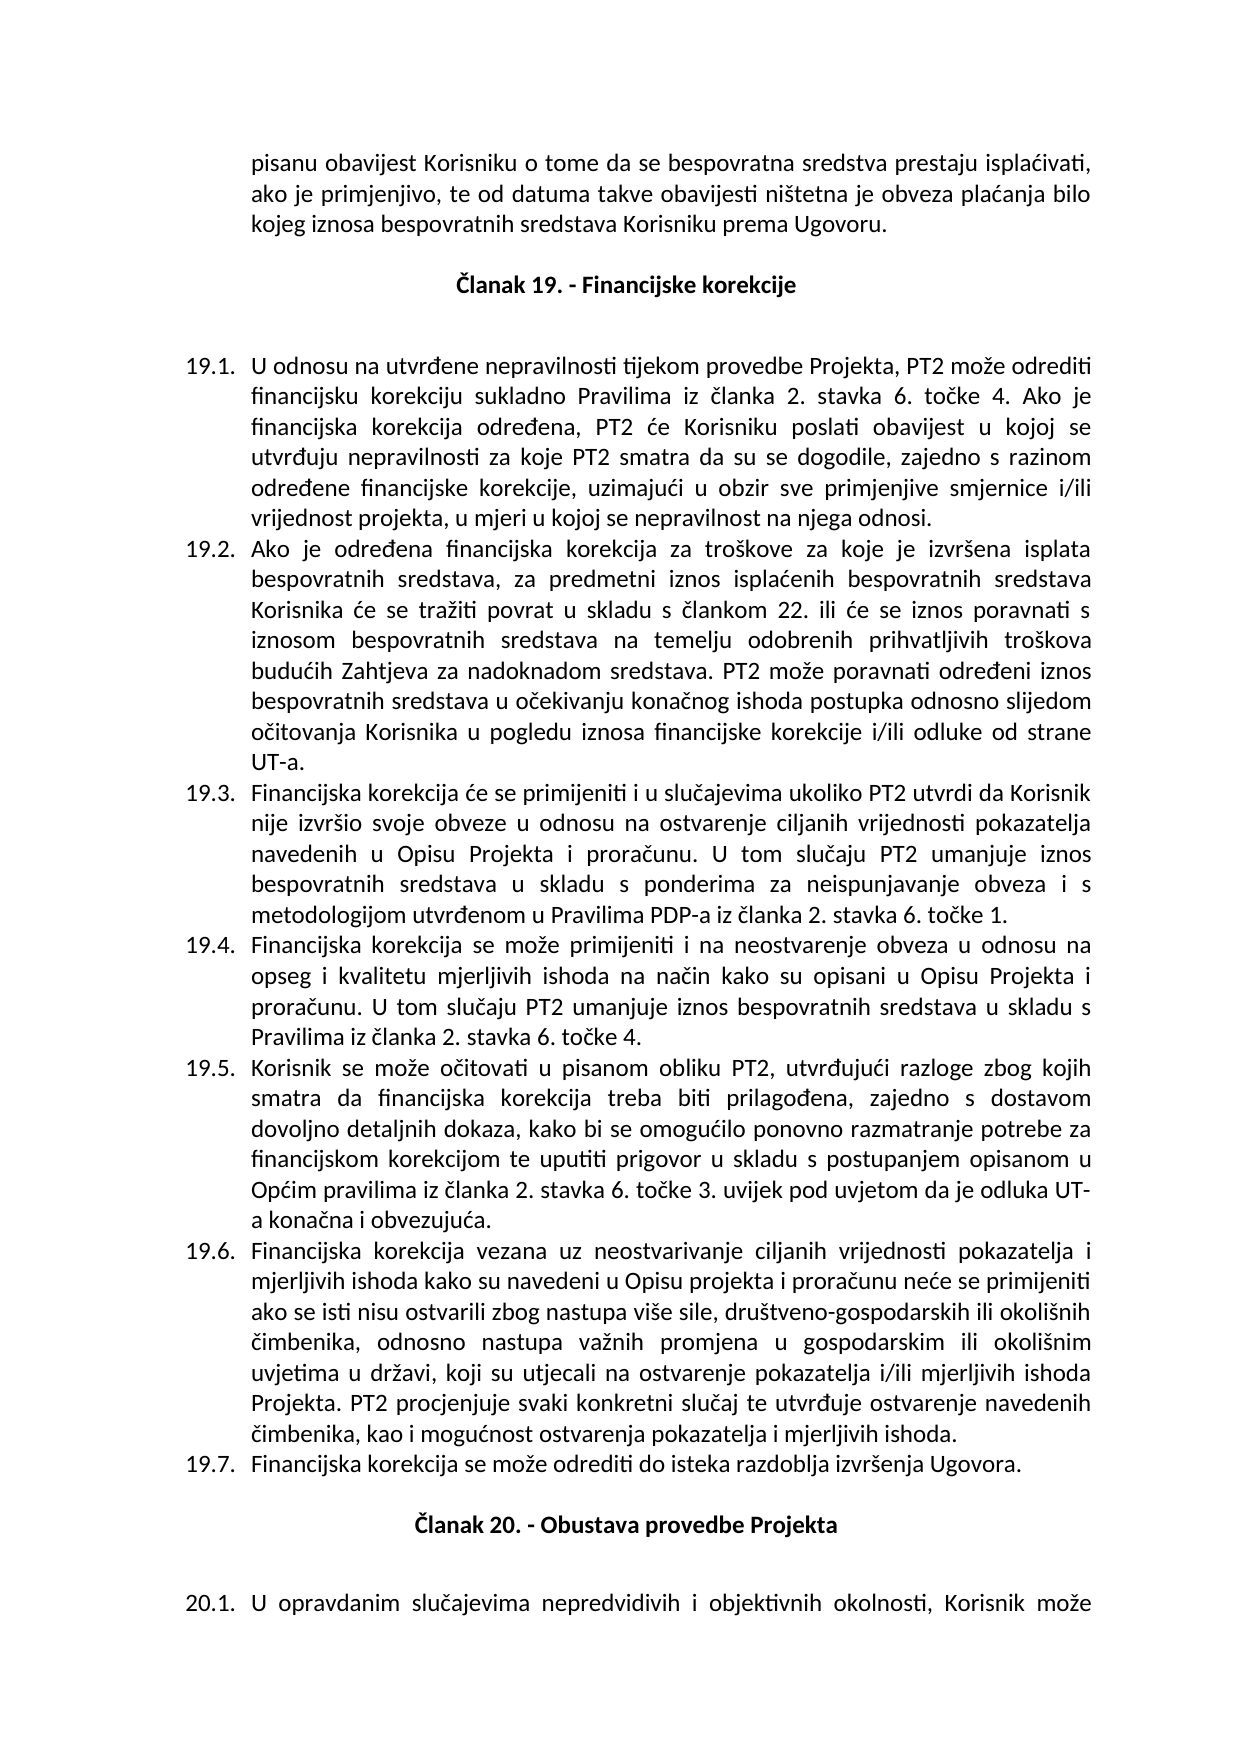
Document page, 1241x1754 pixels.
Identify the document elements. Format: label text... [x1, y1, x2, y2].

list Ako je određena financijska korekcija za troškove za koje je izvršena isplata bespovratnih sredstava, za predmetni iznos isplaćenih bespovratnih sredstava Korisnika će se tražiti povrat u skladu s člankom 22. ili će se iznos poravnati s iznosom bespovratnih sredstava na temelju odobrenih prihvatljivih troškova budućih Zahtjeva za nadoknadom sredstava. PT2 može poravnati određeni iznos bespovratnih sredstava u očekivanju konačnog ishoda postupka odnosno slijedom očitovanja Korisnika u pogledu iznosa financijske korekcije i/ili odluke od strane UT-a. [185, 533, 1093, 777]
list U odnosu na utvrđene nepravilnosti tijekom provedbe Projekta, PT2 može odrediti financijsku korekciju sukladno Pravilima iz članka 2. stavka 6. točke 4. Ako je financijska korekcija određena, PT2 će Korisniku poslati obavijest u kojoj se utvrđuju nepravilnosti za koje PT2 smatra da su se dogodile, zajedno s razinom određene financijske korekcije, uzimajući u obzir sve primjenjive smjernice i/ili vrijednost projekta, u mjeri u kojoj se nepravilnost na njega odnosi. [185, 350, 1093, 533]
text Članak 19. - Financijske korekcije [160, 270, 1093, 300]
list Financijska korekcija vezana uz neostvarivanje ciljanih vrijednosti pokazatelja i mjerljivih ishoda kako su navedeni u Opisu projekta i proračunu neće se primijeniti ako se isti nisu ostvarili zbog nastupa više sile, društveno-gospodarskih ili okolišnih čimbenika, odnosno nastupa važnih promjena u gospodarskim ili okolišnim uvjetima u državi, koji su utjecali na ostvarenje pokazatelja i/ili mjerljivih ishoda Projekta. PT2 procjenjuje svaki konkretni slučaj te utvrđuje ostvarenje navedenih čimbenika, kao i mogućnost ostvarenja pokazatelja i mjerljivih ishoda. [185, 1235, 1093, 1448]
list Financijska korekcija se može odrediti do isteka razdoblja izvršenja Ugovora. [185, 1448, 1093, 1479]
list Financijska korekcija se može primijeniti i na neostvarenje obveza u odnosu na opseg i kvalitetu mjerljivih ishoda na način kako su opisani u Opisu Projekta i proračunu. U tom slučaju PT2 umanjuje iznos bespovratnih sredstava u skladu s Pravilima iz članka 2. stavka 6. točke 4. [185, 930, 1093, 1052]
list Korisnik se može očitovati u pisanom obliku PT2, utvrđujući razloge zbog kojih smatra da financijska korekcija treba biti prilagođena, zajedno s dostavom dovoljno detaljnih dokaza, kako bi se omogućilo ponovno razmatranje potrebe za financijskom korekcijom te uputiti prigovor u skladu s postupanjem opisanom u Općim pravilima iz članka 2. stavka 6. točke 3. uvijek pod uvjetom da je odluka UT-a konačna i obvezujuća. [185, 1052, 1093, 1235]
text Članak 20. - Obustava provedbe Projekta [160, 1509, 1093, 1540]
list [185, 148, 1093, 239]
list Financijska korekcija će se primijeniti i u slučajevima ukoliko PT2 utvrdi da Korisnik nije izvršio svoje obveze u odnosu na ostvarenje ciljanih vrijednosti pokazatelja navedenih u Opisu Projekta i proračunu. U tom slučaju PT2 umanjuje iznos bespovratnih sredstava u skladu s ponderima za neispunjavanje obveza i s metodologijom utvrđenom u Pravilima PDP-a iz članka 2. stavka 6. točke 1. [185, 777, 1093, 930]
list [185, 1587, 1093, 1617]
